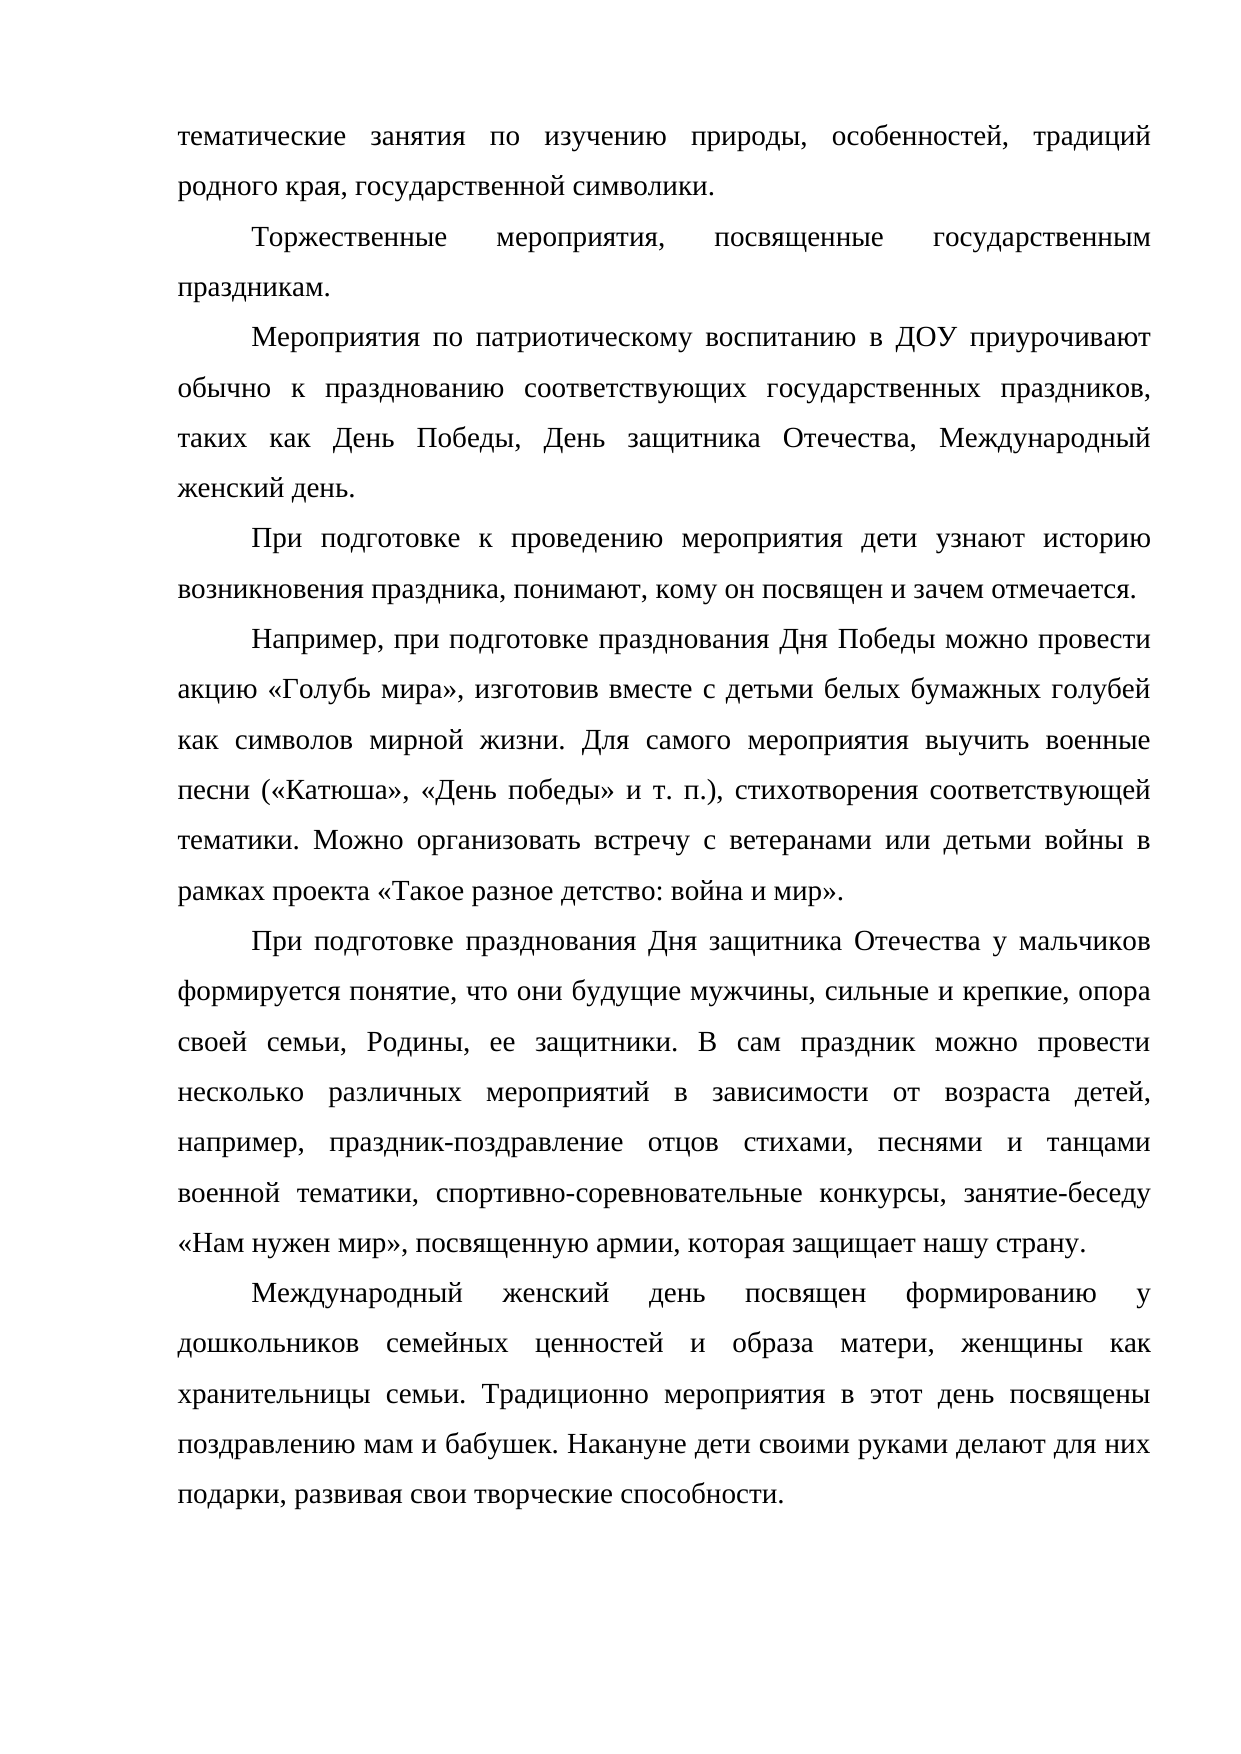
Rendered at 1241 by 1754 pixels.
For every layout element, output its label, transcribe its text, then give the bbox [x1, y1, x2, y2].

text Например, при подготовке празднования Дня Победы можно провести акцию «Голубь мира», изготовив вместе с детьми белых бумажных голубей как символов мирной жизни. Для самого мероприятия выучить военные песни («Катюша», «День победы» и т. п.), стихотворения соответствующей тематики. Можно организовать встречу с ветеранами или детьми войны в рамках проекта «Такое разное детство: война и мир». [177, 621, 1152, 906]
text Мероприятия по патриотическому воспитанию в ДОУ приурочивают обычно к празднованию соответствующих государственных праздников, таких как День Победы, День защитника Отечества, Международный женский день. [177, 319, 1152, 504]
text При подготовке к проведению мероприятия дети узнают историю возникновения праздника, понимают, кому он посвящен и зачем отмечается. [177, 521, 1152, 604]
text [177, 118, 1152, 202]
text Торжественные мероприятия, посвященные государственным праздникам. [177, 219, 1152, 303]
text Международный женский день посвящен формированию у дошкольников семейных ценностей и образа матери, женщины как хранительницы семьи. Традиционно мероприятия в этот день посвящены поздравлению мам и бабушек. Накануне дети своими руками делают для них подарки, развивая свои творческие способности. [177, 1275, 1152, 1510]
text При подготовке празднования Дня защитника Отечества у мальчиков формируется понятие, что они будущие мужчины, сильные и крепкие, опора своей семьи, Родины, ее защитники. В сам праздник можно провести несколько различных мероприятий в зависимости от возраста детей, например, праздник-поздравление отцов стихами, песнями и танцами военной тематики, спортивно-соревновательные конкурсы, занятие-беседу «Нам нужен мир», посвященную армии, которая защищает нашу страну. [177, 923, 1152, 1258]
